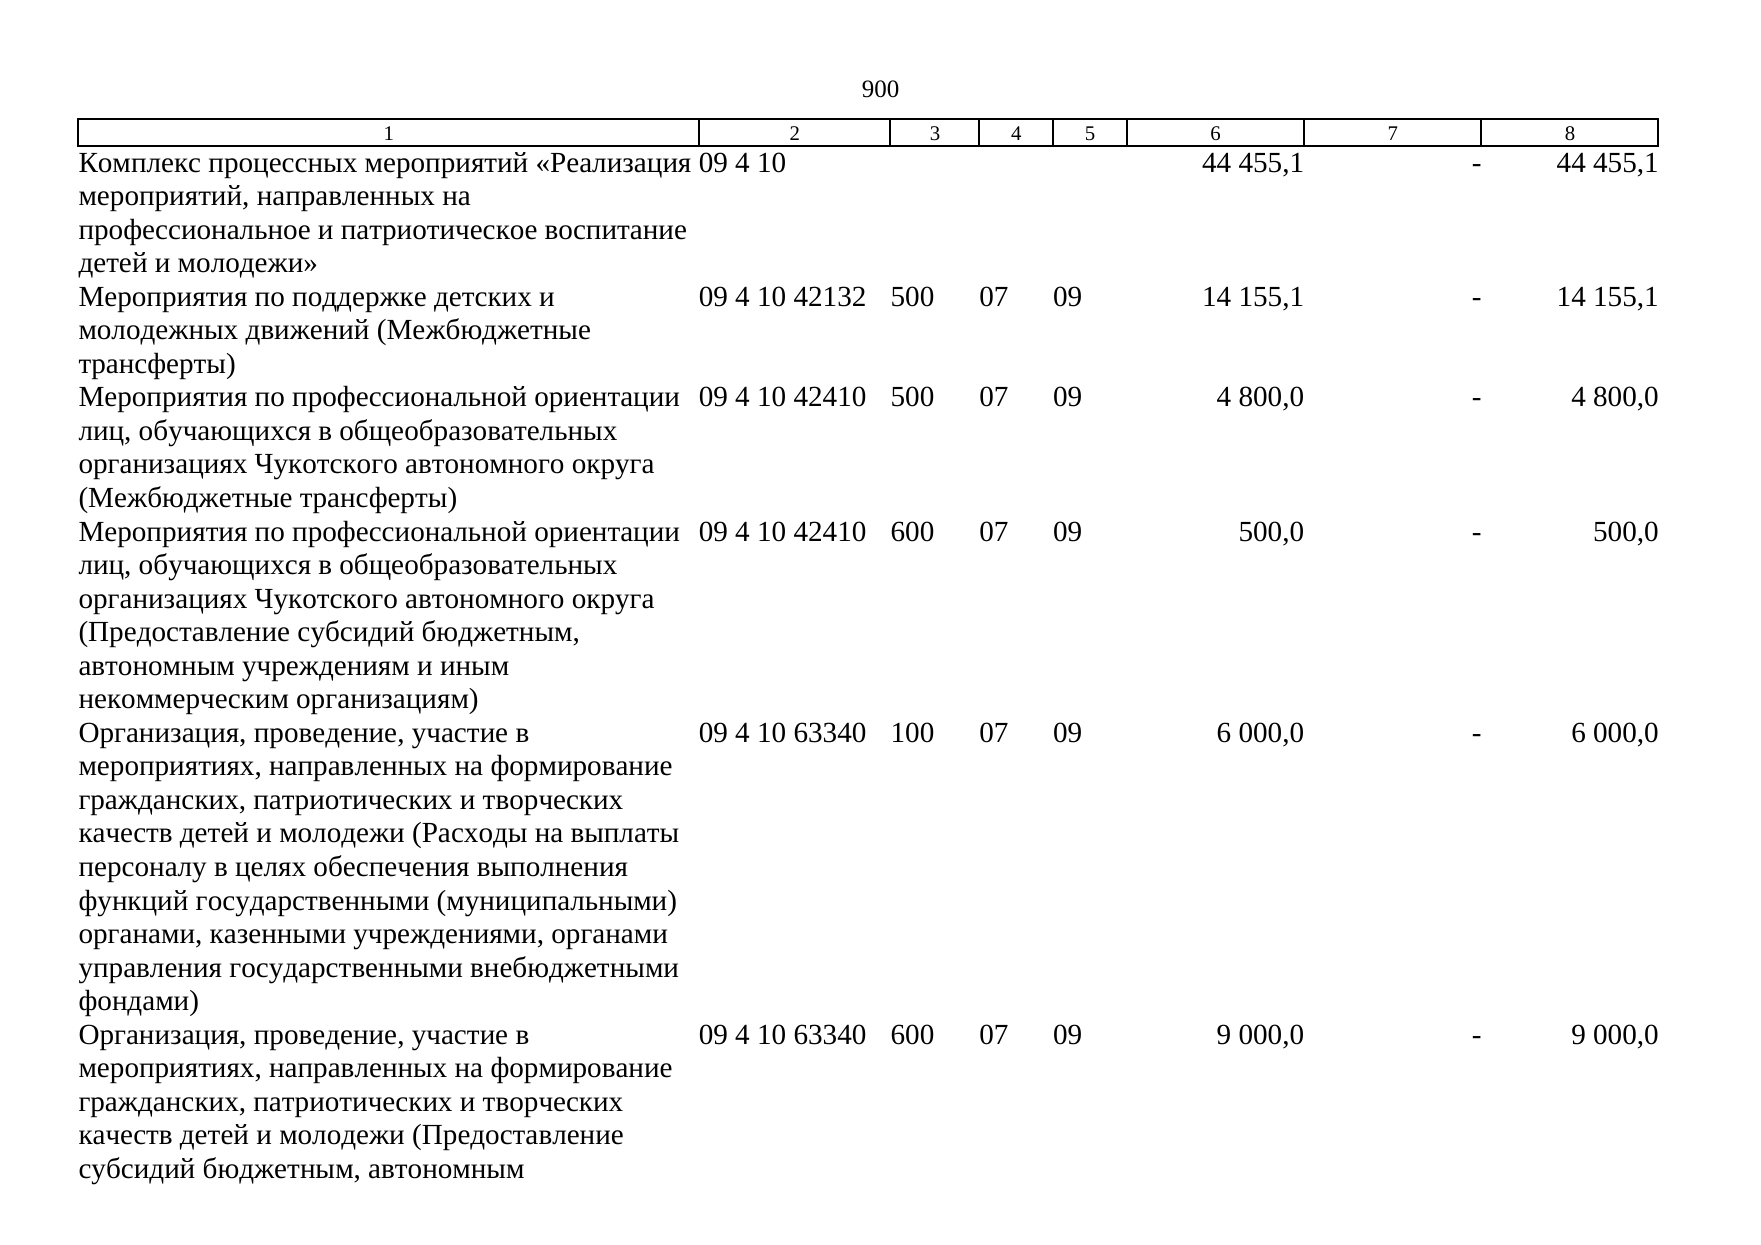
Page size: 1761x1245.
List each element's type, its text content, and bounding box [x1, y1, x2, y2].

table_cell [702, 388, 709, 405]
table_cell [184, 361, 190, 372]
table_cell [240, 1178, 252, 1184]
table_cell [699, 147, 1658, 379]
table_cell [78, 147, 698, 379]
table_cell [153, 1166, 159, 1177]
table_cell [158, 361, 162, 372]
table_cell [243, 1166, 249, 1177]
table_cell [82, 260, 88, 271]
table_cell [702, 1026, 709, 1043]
table_header 2 [700, 120, 889, 145]
table_header 1 [79, 120, 698, 145]
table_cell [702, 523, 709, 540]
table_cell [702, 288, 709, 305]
table_header 6 [1128, 120, 1303, 145]
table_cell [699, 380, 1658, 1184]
table_header 3 [891, 120, 978, 145]
table_header 7 [1305, 120, 1480, 145]
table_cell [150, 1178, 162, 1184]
table_header 8 [1482, 120, 1657, 145]
table_header 5 [1054, 120, 1126, 145]
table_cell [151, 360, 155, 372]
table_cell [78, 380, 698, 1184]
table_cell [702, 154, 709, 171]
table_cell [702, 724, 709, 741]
table_header 4 [980, 120, 1052, 145]
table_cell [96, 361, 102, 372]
